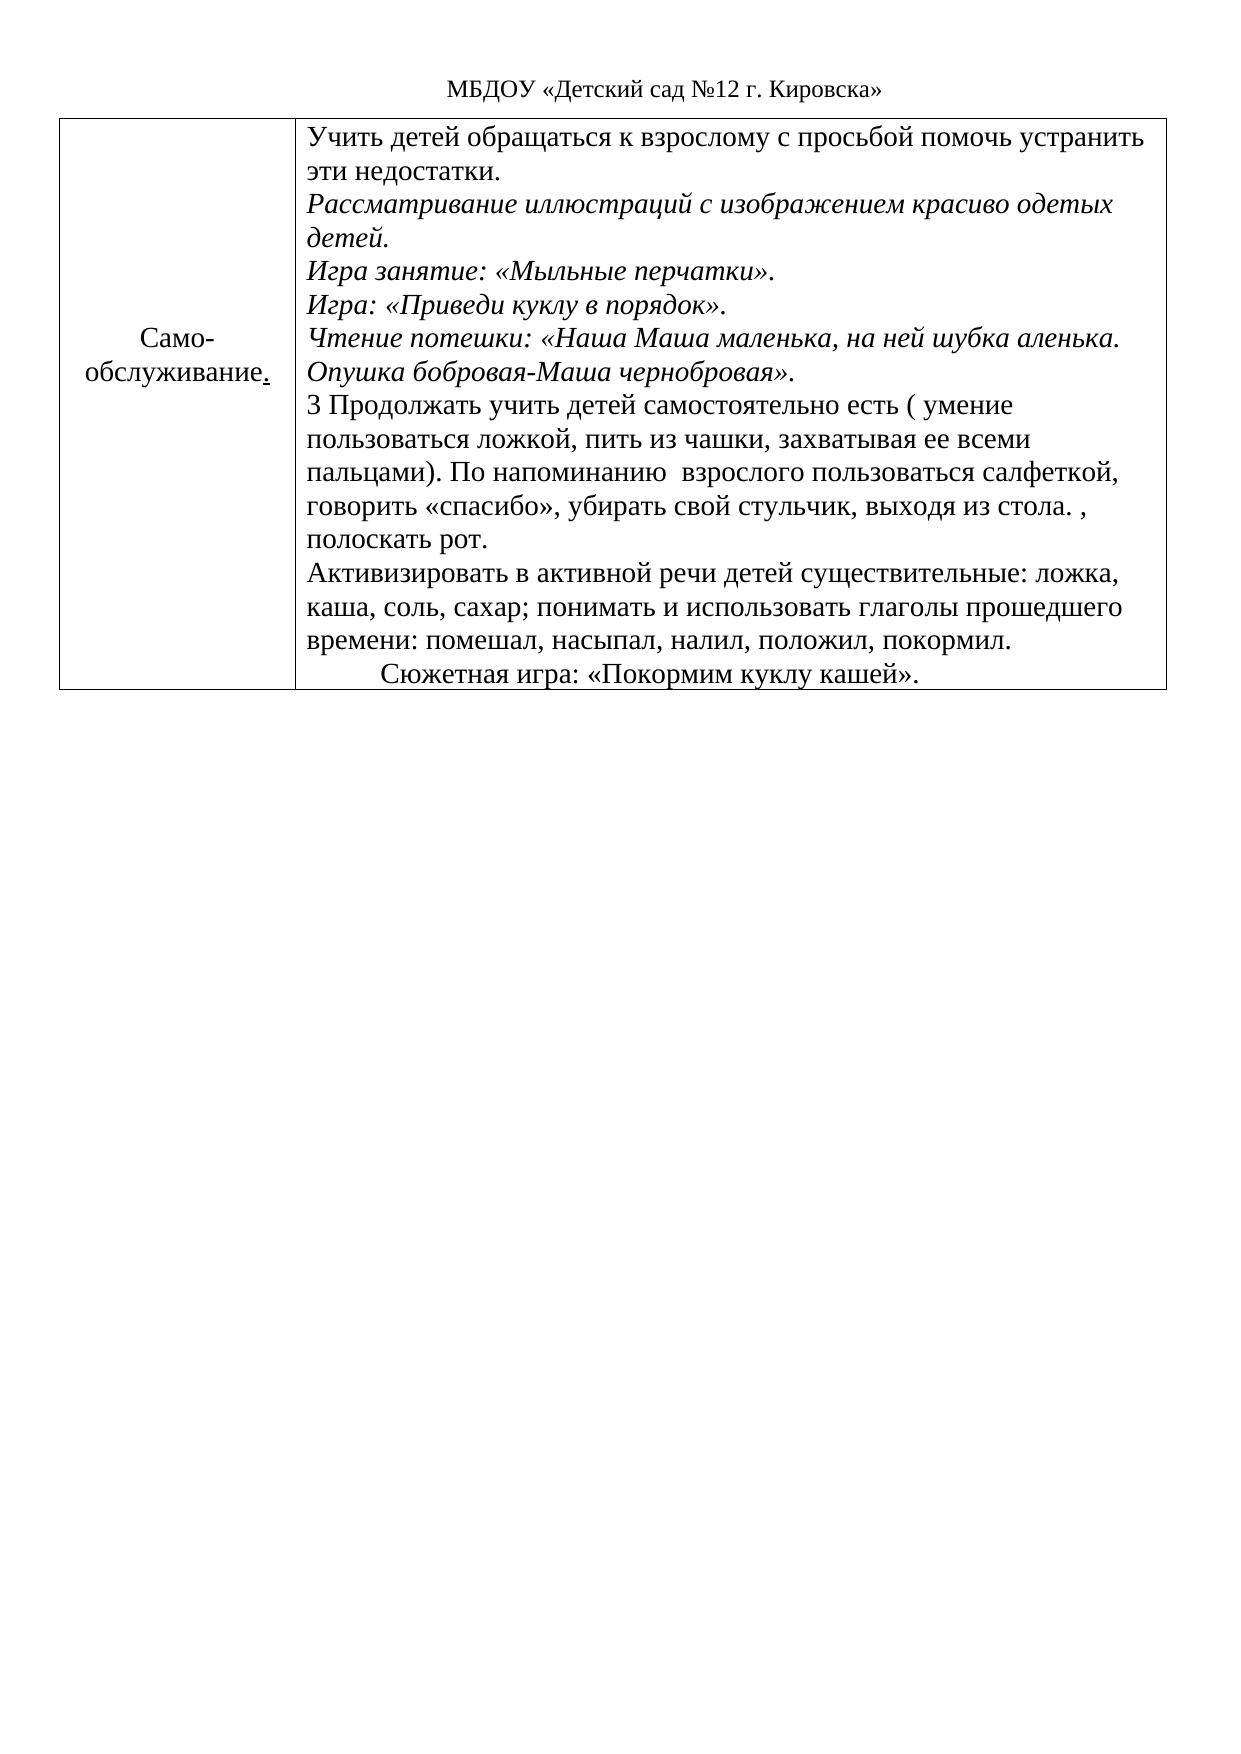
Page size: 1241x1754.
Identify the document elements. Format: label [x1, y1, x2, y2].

table_cell [60, 119, 295, 689]
table_cell [296, 119, 1166, 689]
